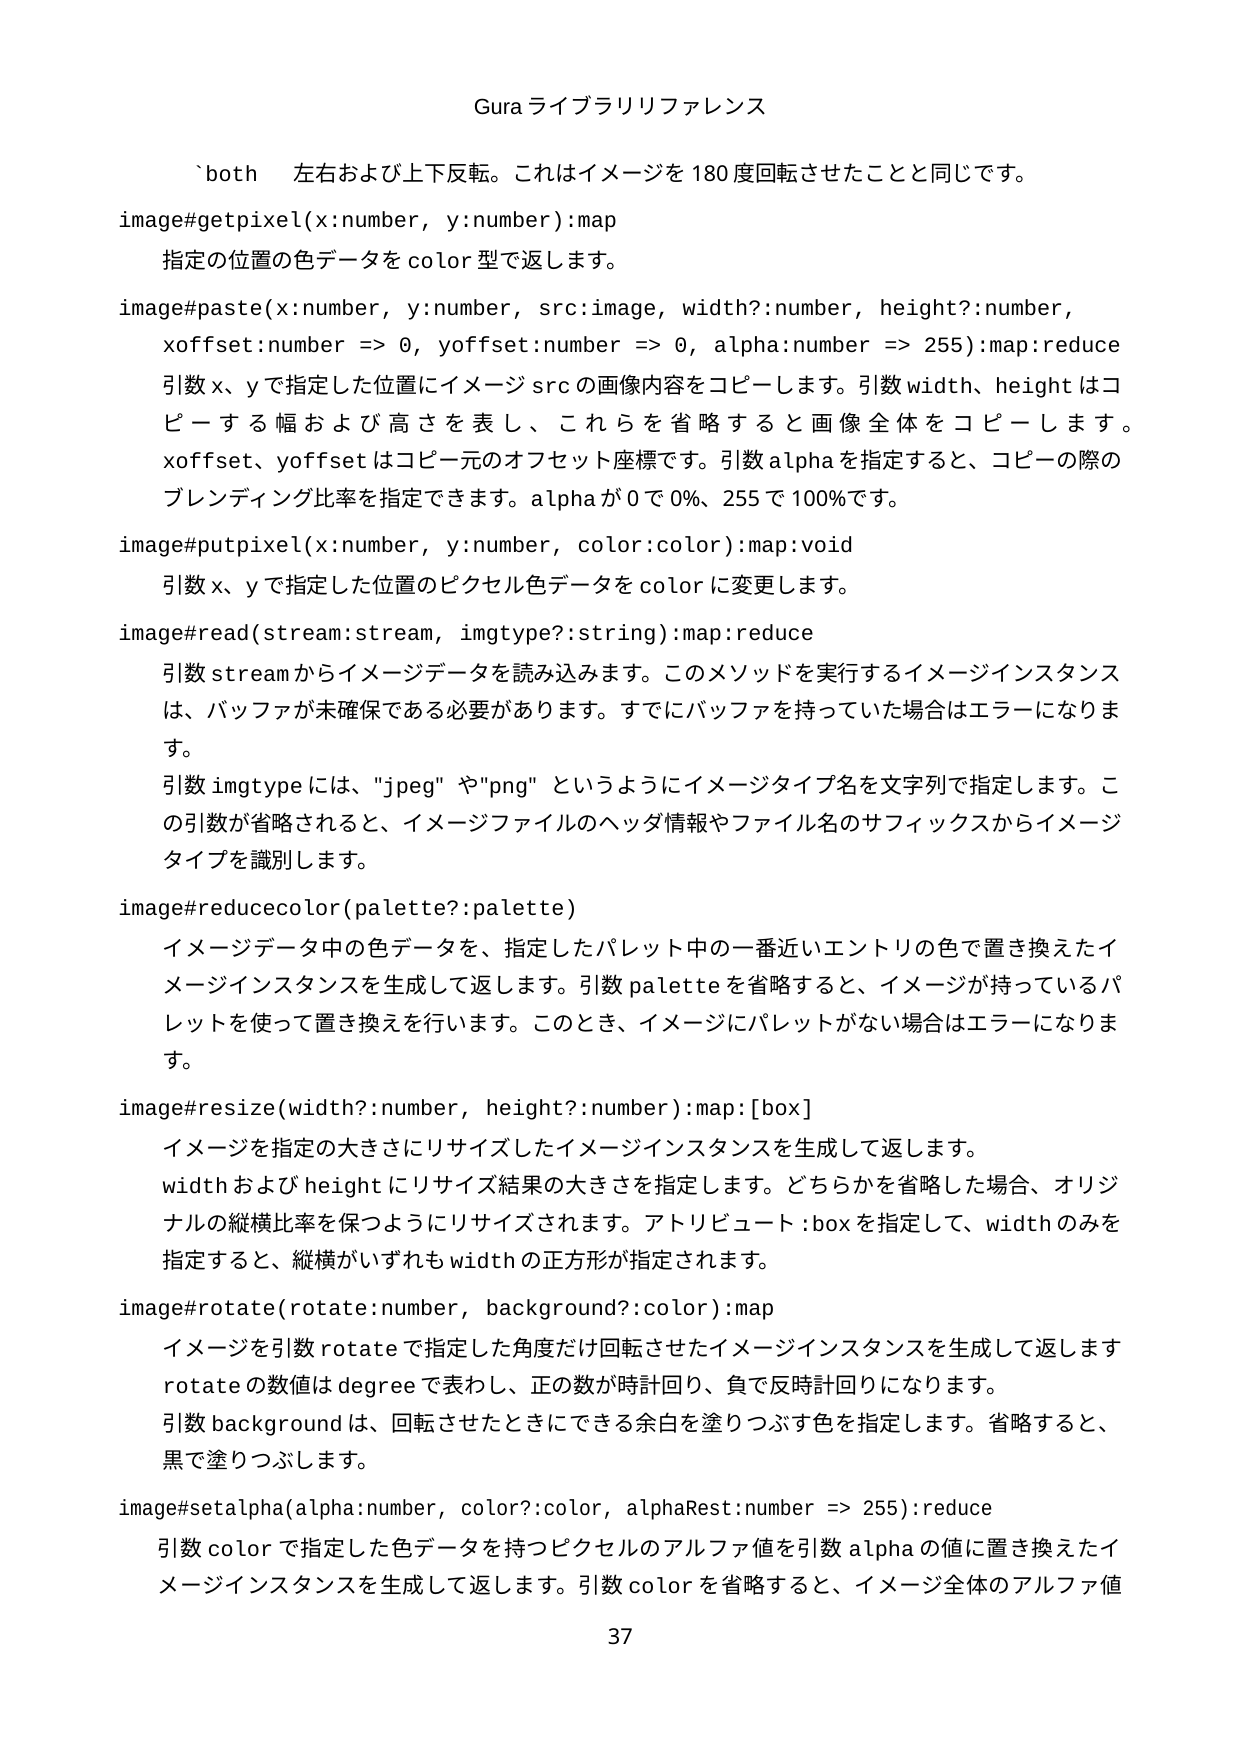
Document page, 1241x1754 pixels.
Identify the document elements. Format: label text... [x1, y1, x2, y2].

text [118, 1491, 1122, 1603]
text image#paste(x:number, y:number, src:image, width?:number, height?:number, xoffset:number => 0, yoffset:number => 0, alpha:number => 255):map:reduce 引数x、yで指定した位置にイメージsrcの画像内容をコピーします。引数width、heightはコピーする幅および高さを表し、これらを省略すると画像全体をコピーします。xoffset、yoffsetはコピー元のオフセット座標です。引数alphaを指定すると、コピーの際のブレンディング比率を指定できます。alphaが0で0%、255で100%です。 [118, 291, 1122, 516]
text image#reducecolor(palette?:palette) イメージデータ中の色データを、指定したパレット中の一番近いエントリの色で置き換えたイメージインスタンスを生成して返します。引数paletteを省略すると、イメージが持っているパレットを使って置き換えを行います。このとき、イメージにパレットがない場合はエラーになります。 [118, 891, 1122, 1078]
text `both 左右および上下反転。これはイメージを180度回転させたことと同じです。 [162, 153, 1122, 191]
text image#getpixel(x:number, y:number):map 指定の位置の色データをcolor型で返します。 [118, 203, 1122, 278]
text image#putpixel(x:number, y:number, color:color):map:void 引数x、yで指定した位置のピクセル色データをcolorに変更します。 [118, 528, 1122, 603]
text image#rotate(rotate:number, background?:color):map イメージを引数rotateで指定した角度だけ回転させたイメージインスタンスを生成して返します。rotateの数値はdegreeで表わし、正の数が時計回り、負で反時計回りになります。 引数backgroundは、回転させたときにできる余白を塗りつぶす色を指定します。省略すると、黒で塗りつぶします。 [118, 1291, 1122, 1478]
text image#read(stream:stream, imgtype?:string):map:reduce 引数streamからイメージデータを読み込みます。このメソッドを実行するイメージインスタンスは、バッファが未確保である必要があります。すでにバッファを持っていた場合はエラーになります。 引数imgtypeには、"jpeg" や"png" というようにイメージタイプ名を文字列で指定します。この引数が省略されると、イメージファイルのヘッダ情報やファイル名のサフィックスからイメージタイプを識別します。 [118, 616, 1122, 878]
text image#resize(width?:number, height?:number):map:[box] イメージを指定の大きさにリサイズしたイメージインスタンスを生成して返します。 widthおよびheightにリサイズ結果の大きさを指定します。どちらかを省略した場合、オリジナルの縦横比率を保つようにリサイズされます。アトリビュート:boxを指定して、widthのみを指定すると、縦横がいずれもwidthの正方形が指定されます。 [118, 1091, 1122, 1278]
